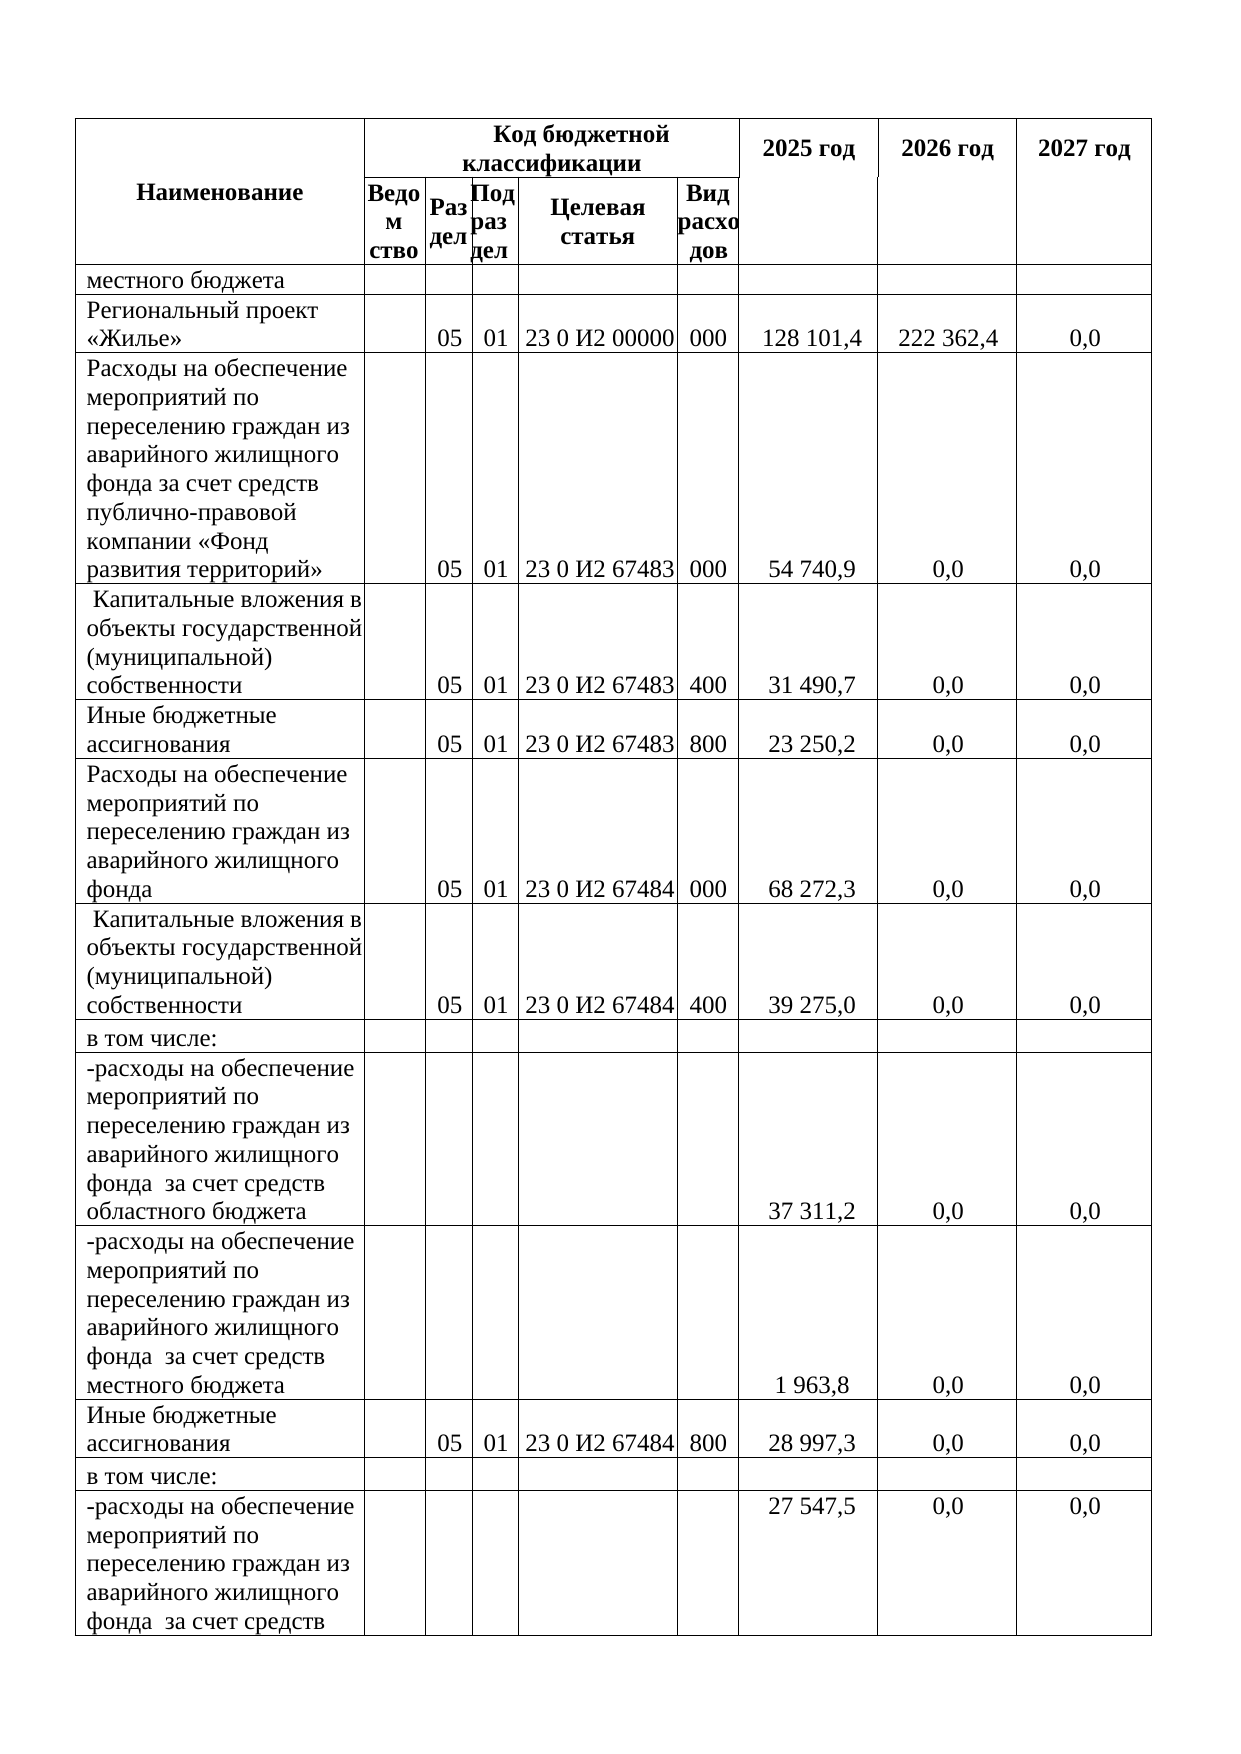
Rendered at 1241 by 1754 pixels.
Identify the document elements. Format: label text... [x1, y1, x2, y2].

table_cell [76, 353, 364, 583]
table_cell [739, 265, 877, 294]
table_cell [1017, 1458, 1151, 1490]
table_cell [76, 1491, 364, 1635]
table_header 2026 год [879, 119, 1016, 177]
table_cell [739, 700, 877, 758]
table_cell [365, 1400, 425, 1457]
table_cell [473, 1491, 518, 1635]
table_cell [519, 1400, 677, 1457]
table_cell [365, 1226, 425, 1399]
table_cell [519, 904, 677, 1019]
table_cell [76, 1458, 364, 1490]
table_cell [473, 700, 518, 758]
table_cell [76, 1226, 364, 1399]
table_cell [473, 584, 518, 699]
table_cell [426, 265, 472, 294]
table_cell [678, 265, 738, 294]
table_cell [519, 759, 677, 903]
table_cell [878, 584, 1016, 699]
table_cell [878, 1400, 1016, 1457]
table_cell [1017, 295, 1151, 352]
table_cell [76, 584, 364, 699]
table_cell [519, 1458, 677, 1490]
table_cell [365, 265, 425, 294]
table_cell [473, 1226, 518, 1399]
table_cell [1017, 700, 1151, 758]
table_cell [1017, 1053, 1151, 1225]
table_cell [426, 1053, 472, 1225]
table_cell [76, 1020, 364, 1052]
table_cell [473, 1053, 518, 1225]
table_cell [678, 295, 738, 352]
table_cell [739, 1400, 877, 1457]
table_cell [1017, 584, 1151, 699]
table_cell Под раз дел [473, 178, 518, 264]
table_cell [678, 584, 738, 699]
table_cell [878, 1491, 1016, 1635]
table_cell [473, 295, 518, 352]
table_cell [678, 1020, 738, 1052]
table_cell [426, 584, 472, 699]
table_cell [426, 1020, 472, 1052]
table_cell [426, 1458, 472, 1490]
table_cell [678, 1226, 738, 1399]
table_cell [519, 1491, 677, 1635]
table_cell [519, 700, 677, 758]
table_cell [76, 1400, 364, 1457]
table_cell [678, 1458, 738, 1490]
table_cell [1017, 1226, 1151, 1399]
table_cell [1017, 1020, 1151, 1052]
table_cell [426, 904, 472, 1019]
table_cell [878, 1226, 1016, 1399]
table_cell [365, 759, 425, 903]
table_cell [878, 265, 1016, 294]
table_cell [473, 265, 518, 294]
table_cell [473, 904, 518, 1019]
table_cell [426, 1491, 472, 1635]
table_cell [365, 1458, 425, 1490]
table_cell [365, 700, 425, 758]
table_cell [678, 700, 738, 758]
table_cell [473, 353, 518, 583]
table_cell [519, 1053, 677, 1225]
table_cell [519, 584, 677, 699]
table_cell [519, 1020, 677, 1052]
table_header Наименование [76, 119, 364, 264]
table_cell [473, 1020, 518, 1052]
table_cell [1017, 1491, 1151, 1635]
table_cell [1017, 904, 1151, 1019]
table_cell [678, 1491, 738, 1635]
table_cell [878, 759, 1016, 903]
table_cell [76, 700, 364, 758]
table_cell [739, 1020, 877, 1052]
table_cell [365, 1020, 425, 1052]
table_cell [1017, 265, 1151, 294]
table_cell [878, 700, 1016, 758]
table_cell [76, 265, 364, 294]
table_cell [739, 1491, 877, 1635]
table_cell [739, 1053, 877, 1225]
table_cell [1017, 177, 1151, 264]
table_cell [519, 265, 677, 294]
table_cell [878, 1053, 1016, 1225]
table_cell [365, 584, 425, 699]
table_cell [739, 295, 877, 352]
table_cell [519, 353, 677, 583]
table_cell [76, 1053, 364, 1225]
table_header Код бюджетной классификации [365, 119, 739, 177]
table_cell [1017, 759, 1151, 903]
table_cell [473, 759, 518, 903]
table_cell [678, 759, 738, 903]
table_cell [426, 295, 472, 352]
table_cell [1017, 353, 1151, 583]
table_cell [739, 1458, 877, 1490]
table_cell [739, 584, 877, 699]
table_cell Целевая статья [519, 178, 677, 264]
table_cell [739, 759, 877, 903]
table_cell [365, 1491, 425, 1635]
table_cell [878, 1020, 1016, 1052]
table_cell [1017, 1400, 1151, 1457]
table_header 2025 год [740, 119, 878, 177]
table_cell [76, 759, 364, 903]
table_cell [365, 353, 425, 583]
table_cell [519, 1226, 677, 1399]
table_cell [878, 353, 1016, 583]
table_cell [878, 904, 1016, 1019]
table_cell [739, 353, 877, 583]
table_cell Ведом ство [365, 178, 425, 264]
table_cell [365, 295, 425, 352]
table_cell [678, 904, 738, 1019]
table_cell [878, 177, 1016, 264]
table_cell Вид расходов [678, 178, 738, 264]
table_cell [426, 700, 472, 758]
table_header 2027 год [1017, 119, 1151, 177]
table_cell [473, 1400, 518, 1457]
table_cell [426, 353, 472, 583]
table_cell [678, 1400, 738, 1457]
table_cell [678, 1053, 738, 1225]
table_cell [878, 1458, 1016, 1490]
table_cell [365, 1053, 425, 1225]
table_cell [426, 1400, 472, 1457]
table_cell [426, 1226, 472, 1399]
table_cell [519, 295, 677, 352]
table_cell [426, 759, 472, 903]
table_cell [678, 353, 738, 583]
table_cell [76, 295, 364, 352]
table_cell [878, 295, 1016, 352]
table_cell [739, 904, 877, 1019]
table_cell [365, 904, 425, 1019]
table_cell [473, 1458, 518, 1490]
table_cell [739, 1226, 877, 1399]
table_cell [739, 177, 877, 264]
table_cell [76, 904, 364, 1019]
table_cell Раз дел [426, 178, 472, 264]
